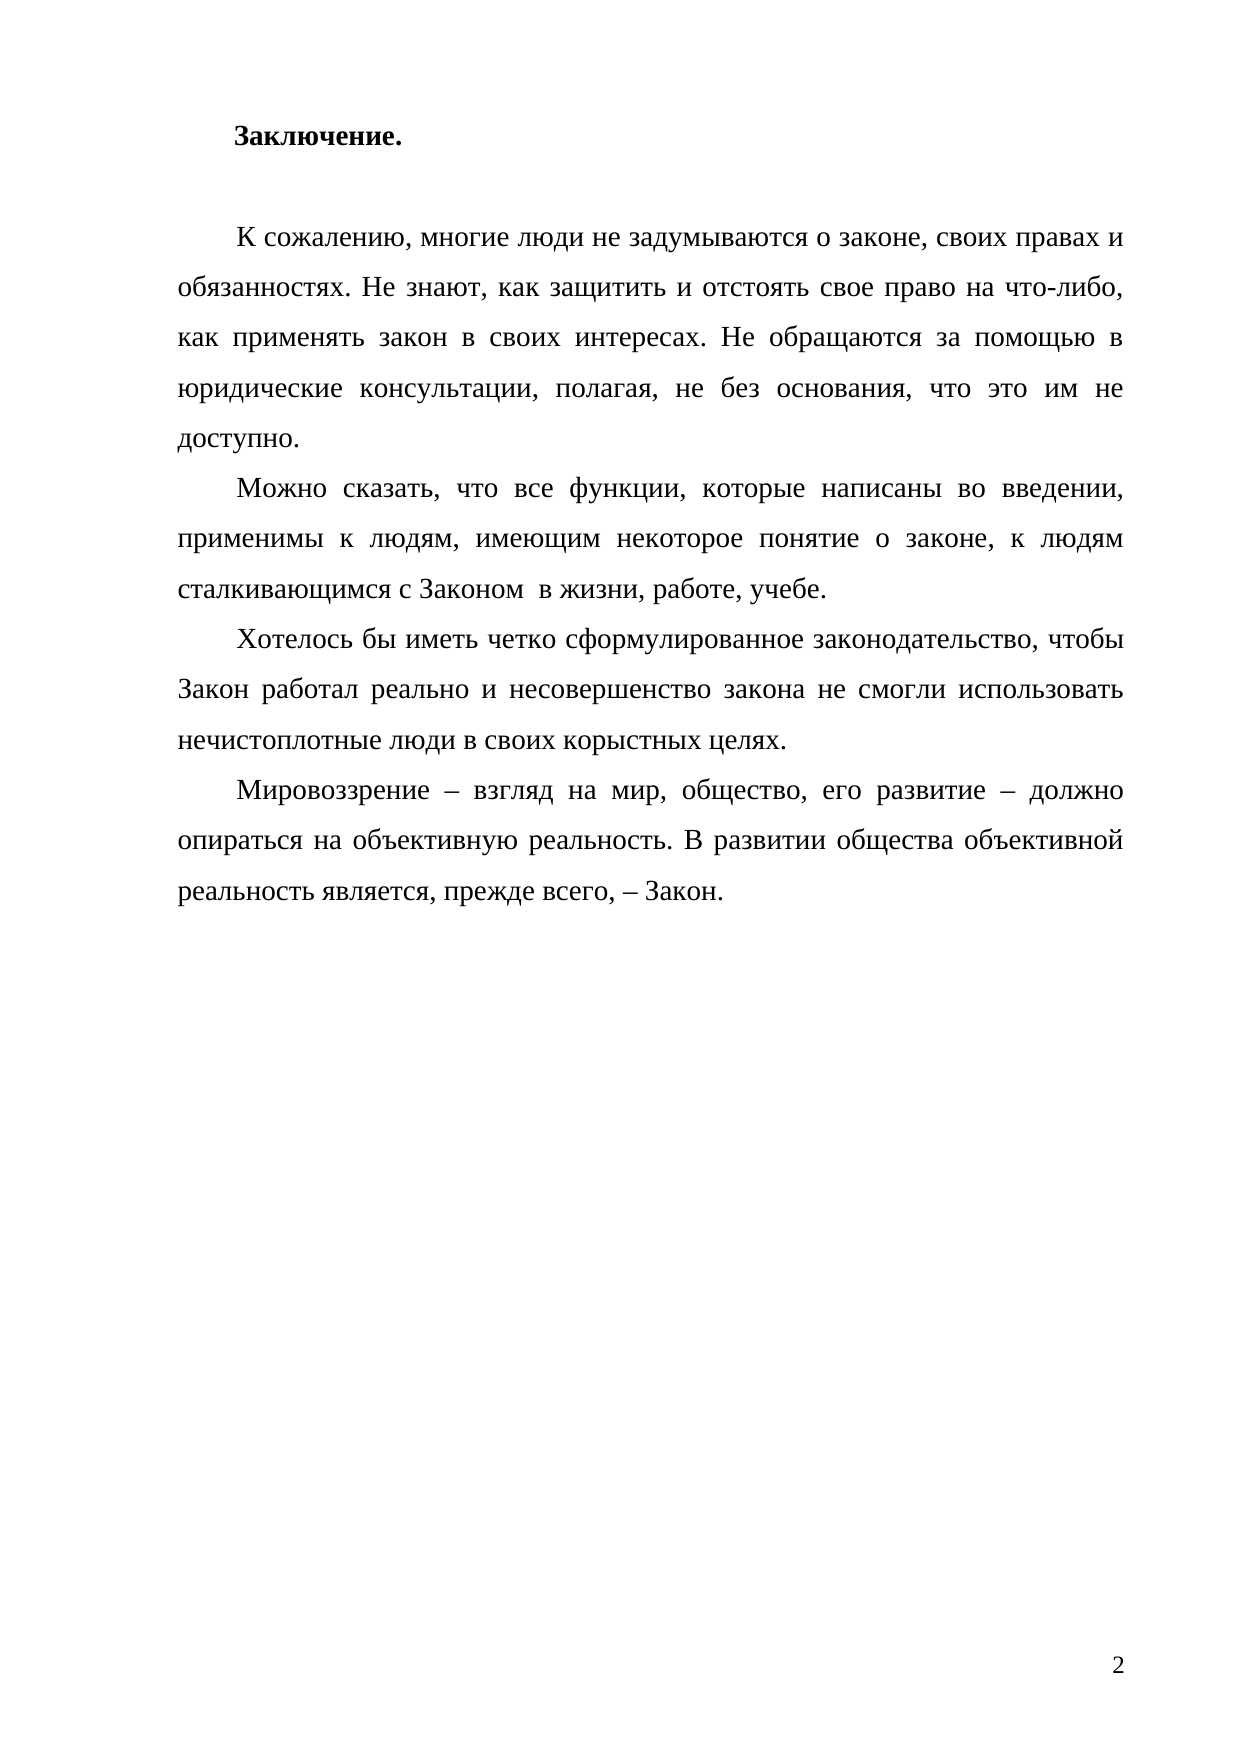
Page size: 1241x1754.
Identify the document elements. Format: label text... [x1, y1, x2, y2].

text К сожалению, многие люди не задумываются о законе, своих правах и обязанностях. Не знают, как защитить и отстоять свое право на что-либо, как применять закон в своих интересах. Не обращаются за помощью в юридические консультации, полагая, не без основания, что это им не доступно. [177, 219, 1125, 453]
text Можно сказать, что все функции, которые написаны во введении, применимы к людям, имеющим некоторое понятие о законе, к людям сталкивающимся с Законом в жизни, работе, учебе. [177, 470, 1125, 604]
text Хотелось бы иметь четко сформулированное законодательство, чтобы Закон работал реально и несовершенство закона не смогли использовать нечистоплотные люди в своих корыстных целях. [177, 621, 1125, 755]
text Заключение. [177, 118, 1125, 152]
text Мировоззрение – взгляд на мир, общество, его развитие – должно опираться на объективную реальность. В развитии общества объективной реальность является, прежде всего, – Закон. [177, 772, 1125, 906]
